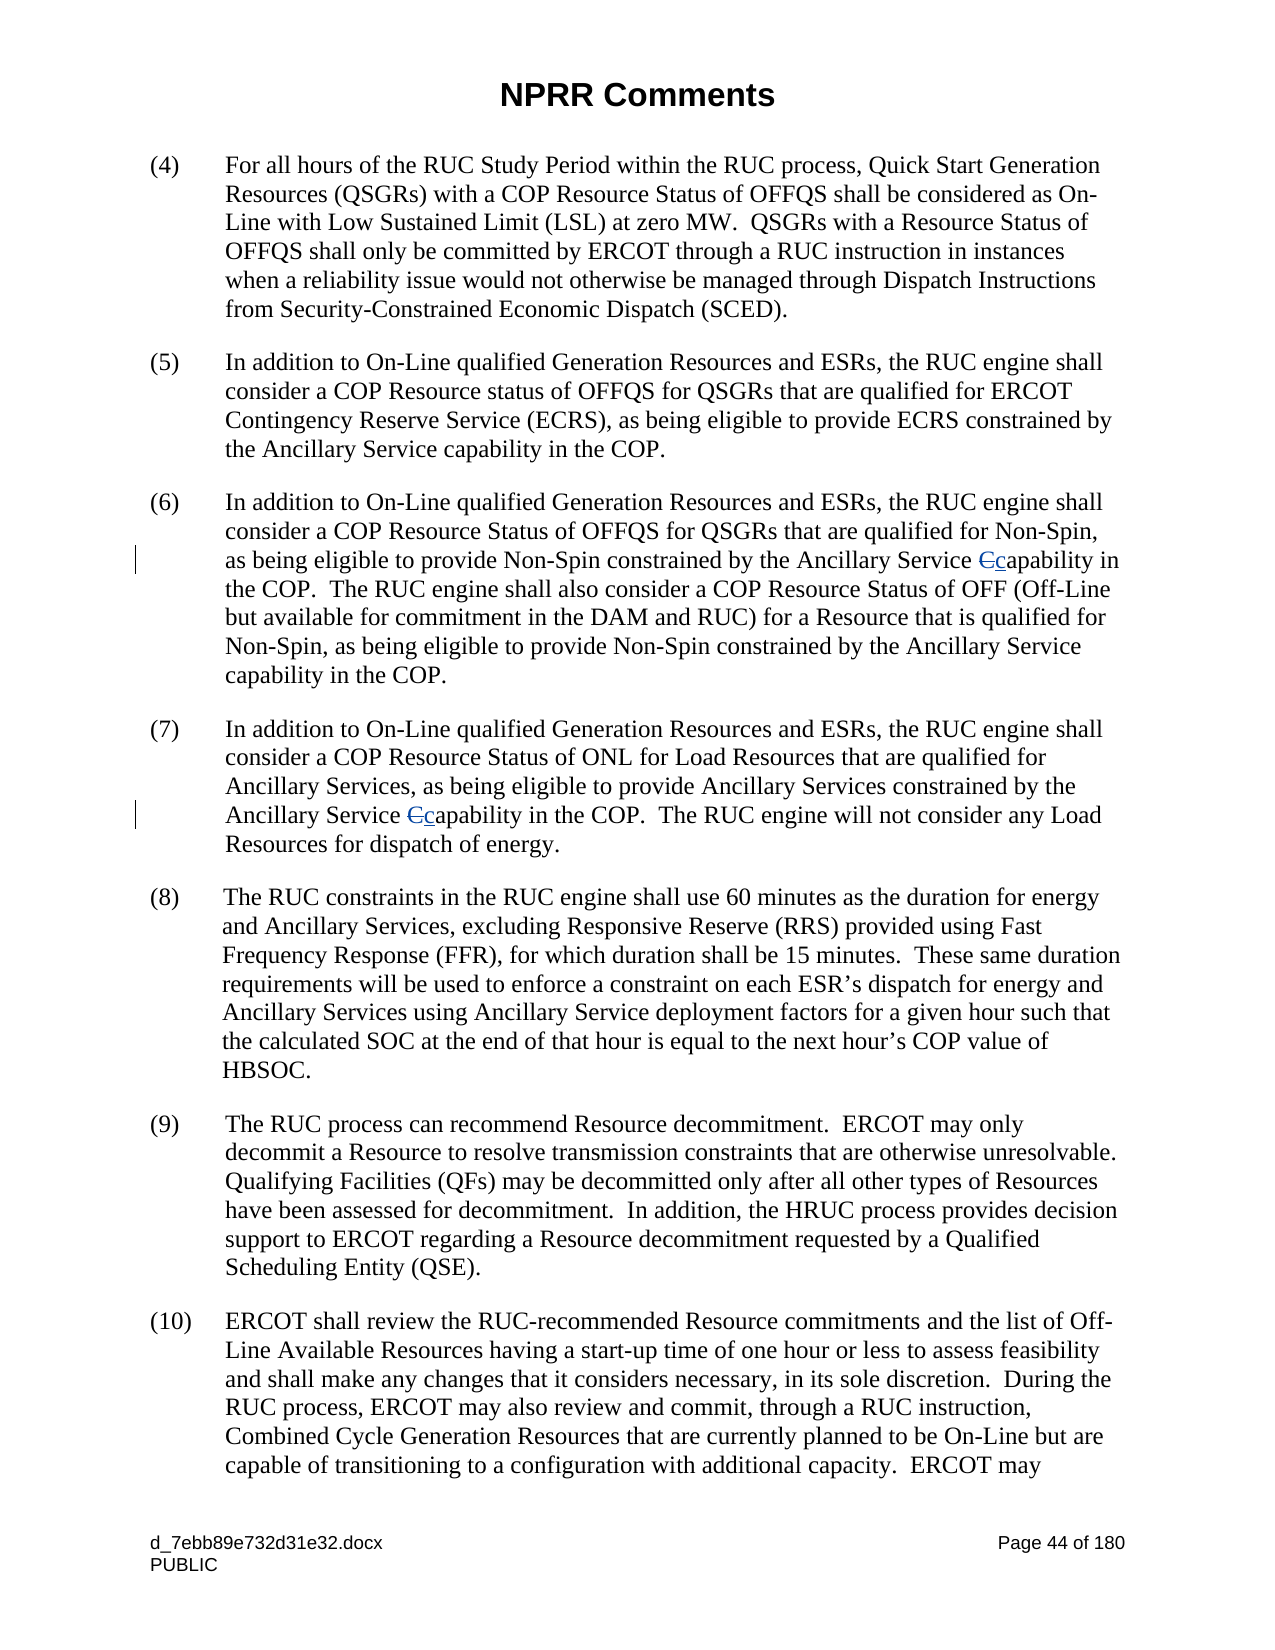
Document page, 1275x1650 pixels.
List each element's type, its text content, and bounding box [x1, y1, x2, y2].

text (5) In addition to On-Line qualified Generation Resources and ESRs, the RUC engine shall consider a COP Resource status of OFFQS for QSGRs that are qualified for ERCOT Contingency Reserve Service (ECRS), as being eligible to provide ECRS constrained by the Ancillary Service capability in the COP. [150, 347, 1125, 462]
text (9) The RUC process can recommend Resource decommitment. ERCOT may only decommit a Resource to resolve transmission constraints that are otherwise unresolvable. Qualifying Facilities (QFs) may be decommitted only after all other types of Resources have been assessed for decommitment. In addition, the HRUC process provides decision support to ERCOT regarding a Resource decommitment requested by a Qualified Scheduling Entity (QSE). [150, 1109, 1125, 1281]
text (8) The RUC constraints in the RUC engine shall use 60 minutes as the duration for energy and Ancillary Services, excluding Responsive Reserve (RRS) provided using Fast Frequency Response (FFR), for which duration shall be 15 minutes. These same duration requirements will be used to enforce a constraint on each ESR’s dispatch for energy and Ancillary Services using Ancillary Service deployment factors for a given hour such that the calculated SOC at the end of that hour is equal to the next hour’s COP value of HBSOC. [150, 882, 1125, 1084]
text (7) In addition to On-Line qualified Generation Resources and ESRs, the RUC engine shall consider a COP Resource Status of ONL for Load Resources that are qualified for Ancillary Services, as being eligible to provide Ancillary Services constrained by the Ancillary Service apability in the COP. The RUC engine will not consider any Load Resources for dispatch of energy. [150, 714, 1125, 857]
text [150, 1306, 1125, 1479]
text (6) In addition to On-Line qualified Generation Resources and ESRs, the RUC engine shall consider a COP Resource Status of OFFQS for QSGRs that are qualified for Non-Spin, as being eligible to provide Non-Spin constrained by the Ancillary Service apability in the COP. The RUC engine shall also consider a COP Resource Status of OFF (Off-Line but available for commitment in the DAM and RUC) for a Resource that is qualified for Non-Spin, as being eligible to provide Non-Spin constrained by the Ancillary Service capability in the COP. [150, 487, 1125, 689]
text (4) For all hours of the RUC Study Period within the RUC process, Quick Start Generation Resources (QSGRs) with a COP Resource Status of OFFQS shall be considered as On-Line with Low Sustained Limit (LSL) at zero MW. QSGRs with a Resource Status of OFFQS shall only be committed by ERCOT through a RUC instruction in instances when a reliability issue would not otherwise be managed through Dispatch Instructions from Security-Constrained Economic Dispatch (SCED). [150, 150, 1125, 322]
